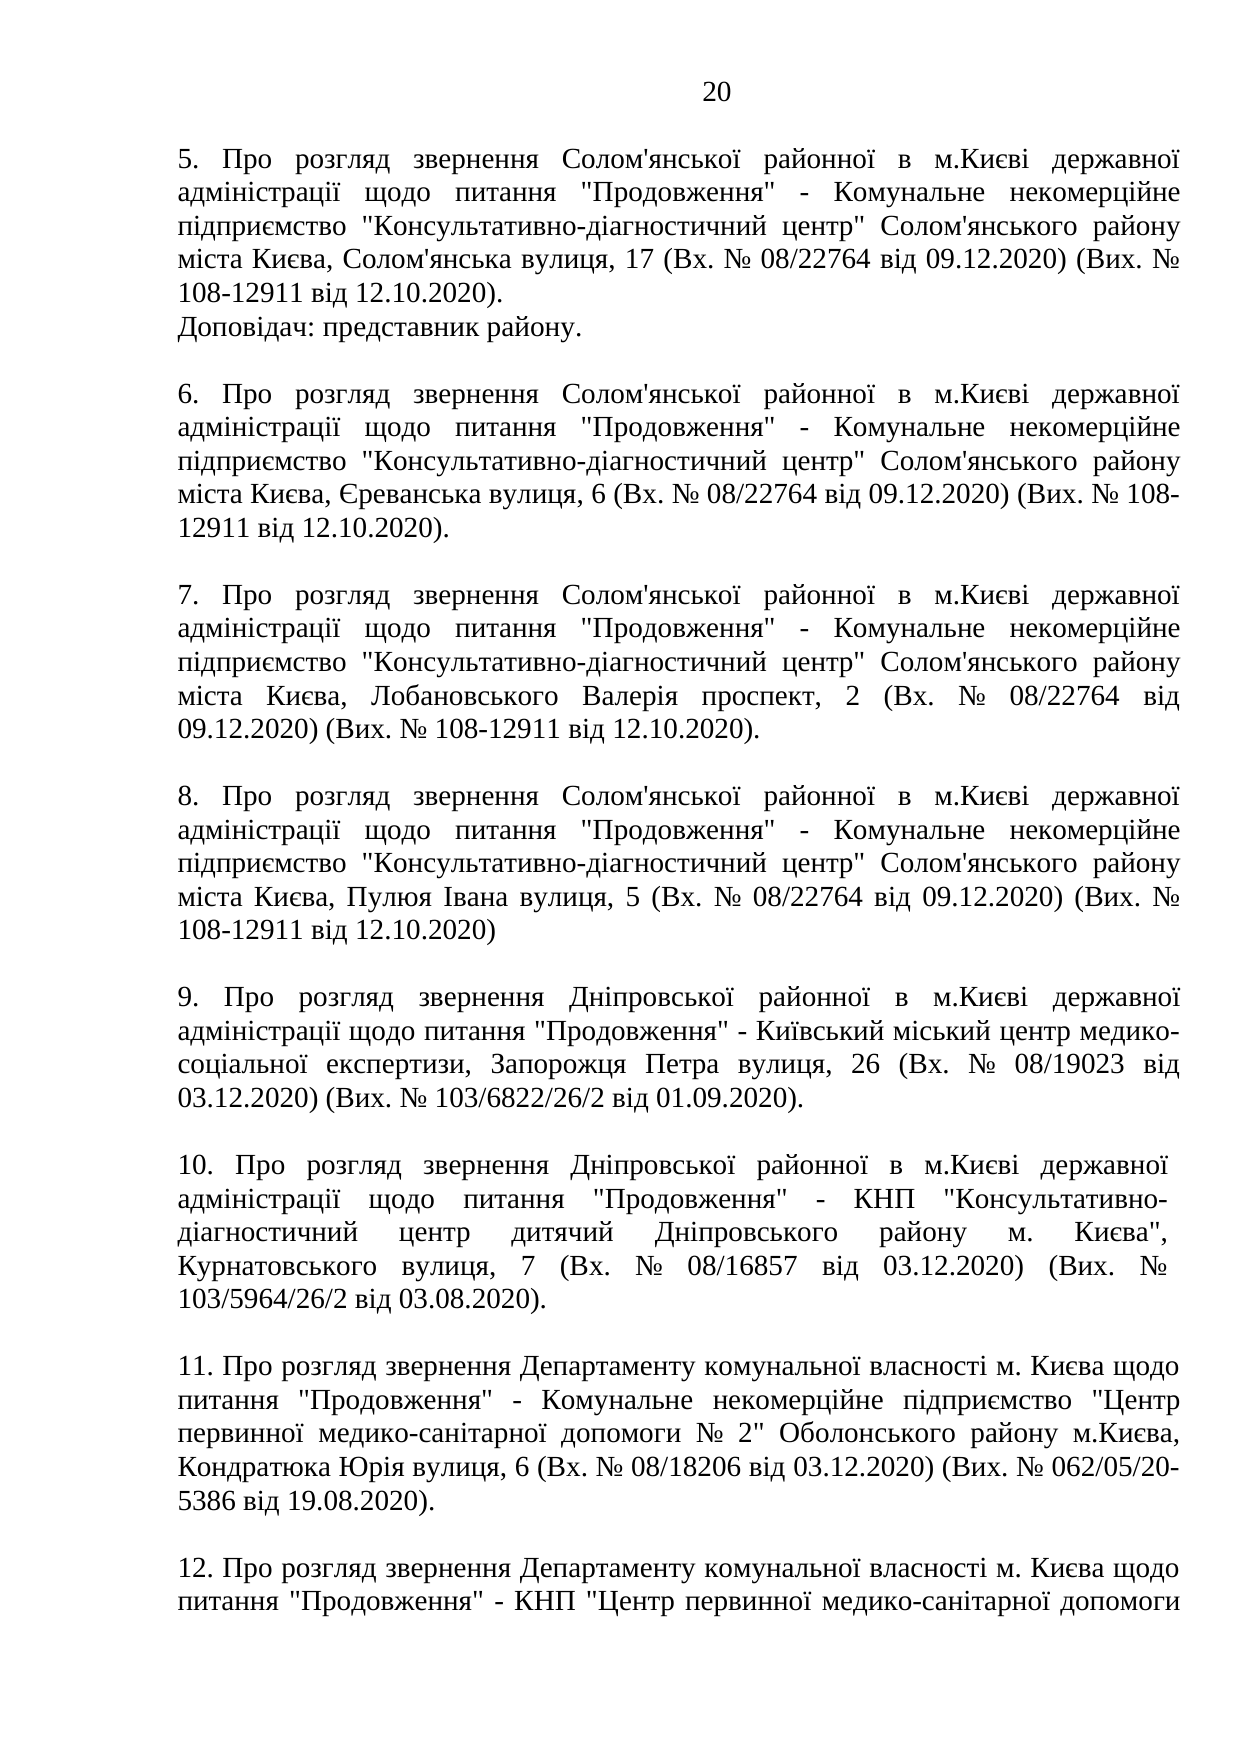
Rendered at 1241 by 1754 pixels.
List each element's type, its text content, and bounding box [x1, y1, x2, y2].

text 8. Про розгляд звернення Солом'янської районної в м.Києві державної адміністрації щодо питання "Продовження" - Комунальне некомерційне підприємство "Консультативно-діагностичний центр" Солом'янського району міста Києва, Пулюя Івана вулиця, 5 (Вх. № 08/22764 від 09.12.2020) (Вих. № 108-12911 від 12.10.2020) [177, 778, 1181, 946]
text 9. Про розгляд звернення Дніпровської районної в м.Києві державної адміністрації щодо питання "Продовження" - Київський міський центр медико-соціальної експертизи, Запорожця Петра вулиця, 26 (Вх. № 08/19023 від 03.12.2020) (Вих. № 103/6822/26/2 від 01.09.2020). [177, 979, 1181, 1114]
text 6. Про розгляд звернення Солом'янської районної в м.Києві державної адміністрації щодо питання "Продовження" - Комунальне некомерційне підприємство "Консультативно-діагностичний центр" Солом'янського району міста Києва, Єреванська вулиця, 6 (Вх. № 08/22764 від 09.12.2020) (Вих. № 108-12911 від 12.10.2020). [177, 376, 1181, 543]
text 7. Про розгляд звернення Солом'янської районної в м.Києві державної адміністрації щодо питання "Продовження" - Комунальне некомерційне підприємство "Консультативно-діагностичний центр" Солом'янського району міста Києва, Лобановського Валерія проспект, 2 (Вх. № 08/22764 від 09.12.2020) (Вих. № 108-12911 від 12.10.2020). [177, 577, 1181, 745]
text 10. Про розгляд звернення Дніпровської районної в м.Києві державної адміністрації щодо питання "Продовження" - КНП "Консультативно-діагностичний центр дитячий Дніпровського району м. Києва", Курнатовського вулиця, 7 (Вх. № 08/16857 від 03.12.2020) (Вих. № 103/5964/26/2 від 03.08.2020). [177, 1147, 1169, 1315]
text 11. Про розгляд звернення Департаменту комунальної власності м. Києва щодо питання "Продовження" - Комунальне некомерційне підприємство "Центр первинної медико-санітарної допомоги № 2" Оболонського району м.Києва, Кондратюка Юрія вулиця, 6 (Вх. № 08/18206 від 03.12.2020) (Вих. № 062/05/20-5386 від 19.08.2020). [177, 1348, 1181, 1516]
text 5. Про розгляд звернення Солом'янської районної в м.Києві державної адміністрації щодо питання "Продовження" - Комунальне некомерційне підприємство "Консультативно-діагностичний центр" Солом'янського району міста Києва, Солом'янська вулиця, 17 (Вх. № 08/22764 від 09.12.2020) (Вих. № 108-12911 від 12.10.2020). [177, 141, 1181, 309]
text Доповідач: представник району. [177, 309, 1181, 342]
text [177, 1550, 1181, 1617]
